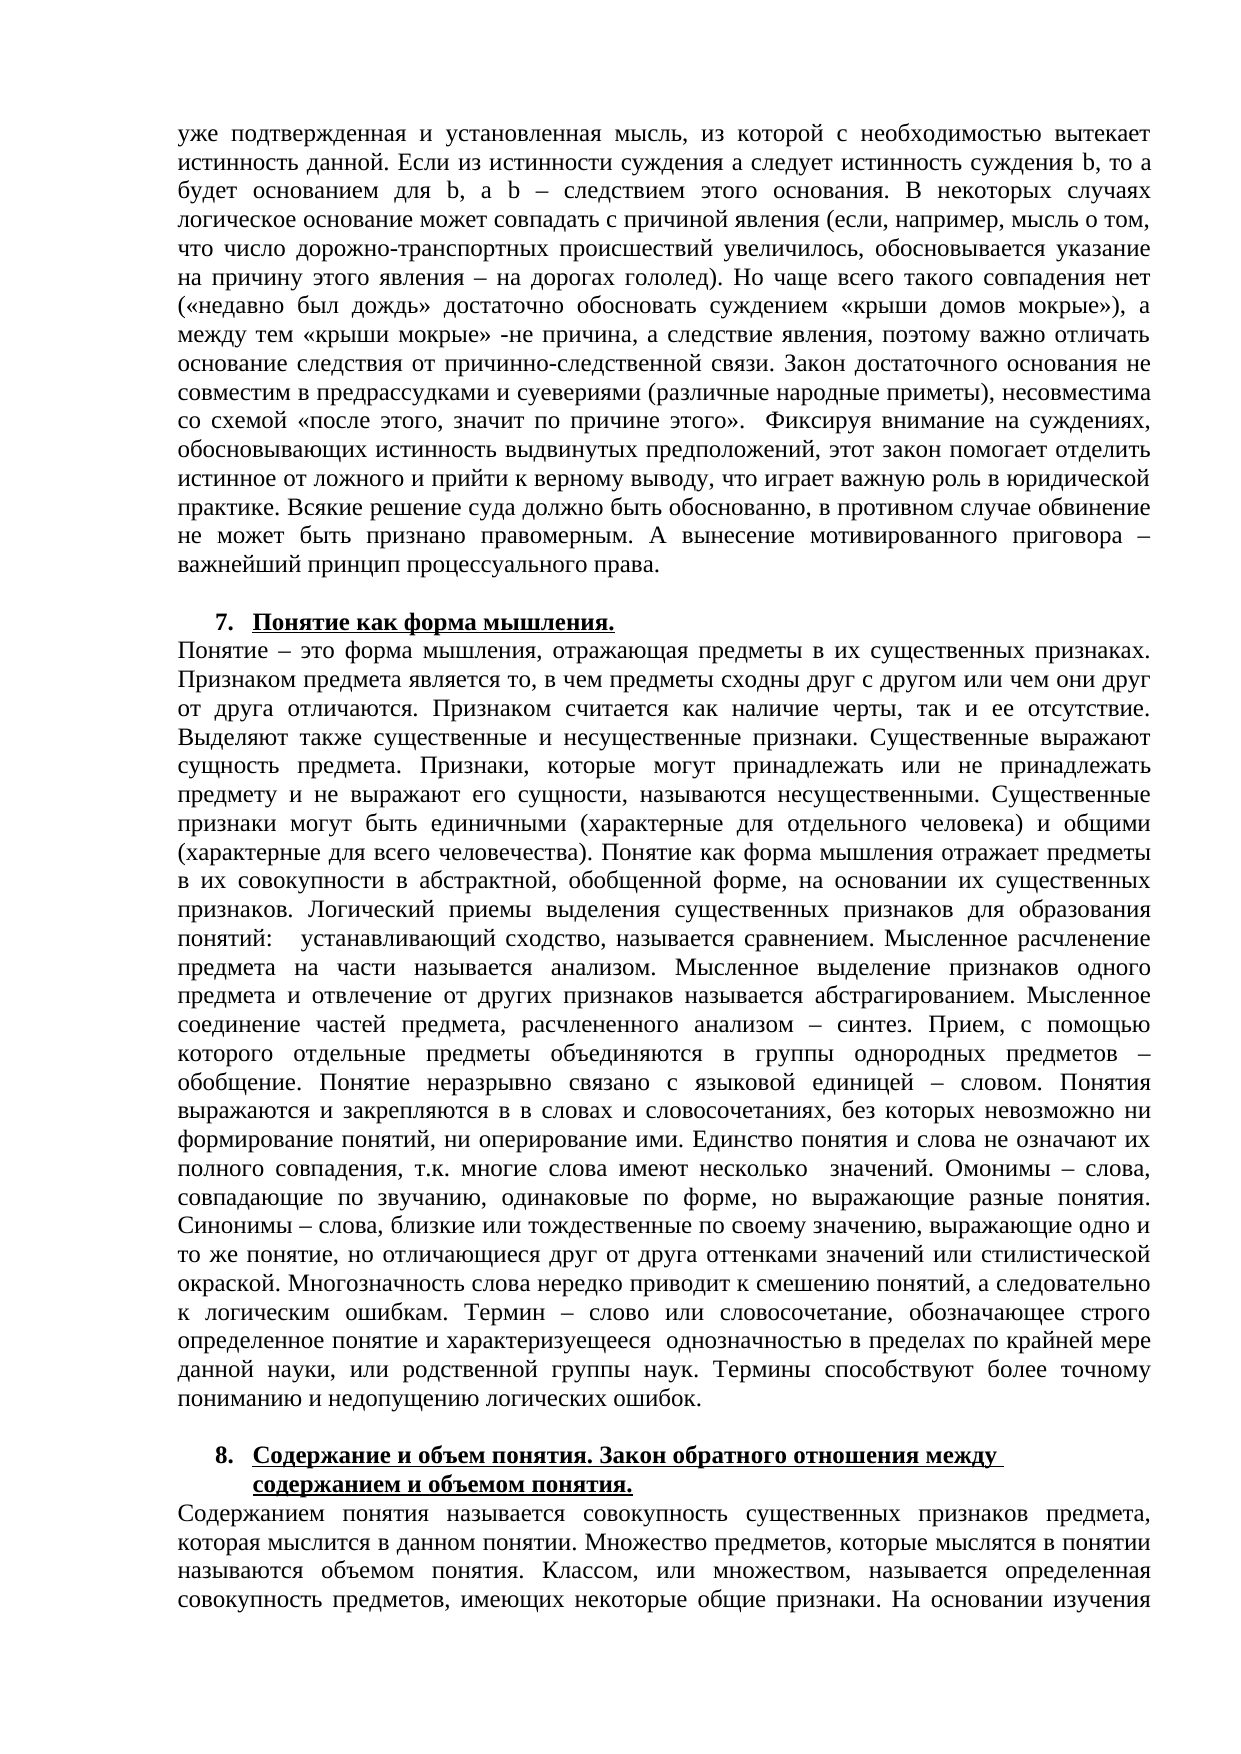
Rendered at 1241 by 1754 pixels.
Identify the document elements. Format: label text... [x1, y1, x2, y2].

text Понятие – это форма мышления, отражающая предметы в их существенных признаках. Признаком предмета является то, в чем предметы сходны друг с другом или чем они друг от друга отличаются. Признаком считается как наличие черты, так и ее отсутствие. Выделяют также существенные и несущественные признаки. Существенные выражают сущность предмета. Признаки, которые могут принадлежать или не принадлежать предмету и не выражают его сущности, называются несущественными. Существенные признаки могут быть единичными (характерные для отдельного человека) и общими (характерные для всего человечества). Понятие как форма мышления отражает предметы в их совокупности в абстрактной, обобщенной форме, на основании их существенных признаков. Логический приемы выделения существенных признаков для образования понятий: устанавливающий сходство, называется сравнением. Мысленное расчленение предмета на части называется анализом. Мысленное выделение признаков одного предмета и отвлечение от других признаков называется абстрагированием. Мысленное соединение частей предмета, расчлененного анализом – синтез. Прием, с помощью которого отдельные предметы объединяются в группы однородных предметов – обобщение. Понятие неразрывно связано с языковой единицей – словом. Понятия выражаются и закрепляются в в словах и словосочетаниях, без которых невозможно ни формирование понятий, ни оперирование ими. Единство понятия и слова не означают их полного совпадения, т.к. многие слова имеют несколько значений. Омонимы – слова, совпадающие по звучанию, одинаковые по форме, но выражающие разные понятия. Синонимы – слова, близкие или тождественные по своему значению, выражающие одно и то же понятие, но отличающиеся друг от друга оттенками значений или стилистической окраской. Многозначность слова нередко приводит к смешению понятий, а следовательно к логическим ошибкам. Термин – слово или словосочетание, обозначающее строго определенное понятие и характеризуещееся однозначностью в пределах по крайней мере данной науки, или родственной группы наук. Термины способствуют более точному пониманию и недопущению логических ошибок. [177, 636, 1152, 1412]
list Понятие как форма мышления. [215, 607, 1152, 636]
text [177, 1498, 1152, 1613]
list Содержание и объем понятия. Закон обратного отношения между содержанием и объемом понятия. [215, 1441, 1152, 1498]
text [177, 118, 1152, 578]
